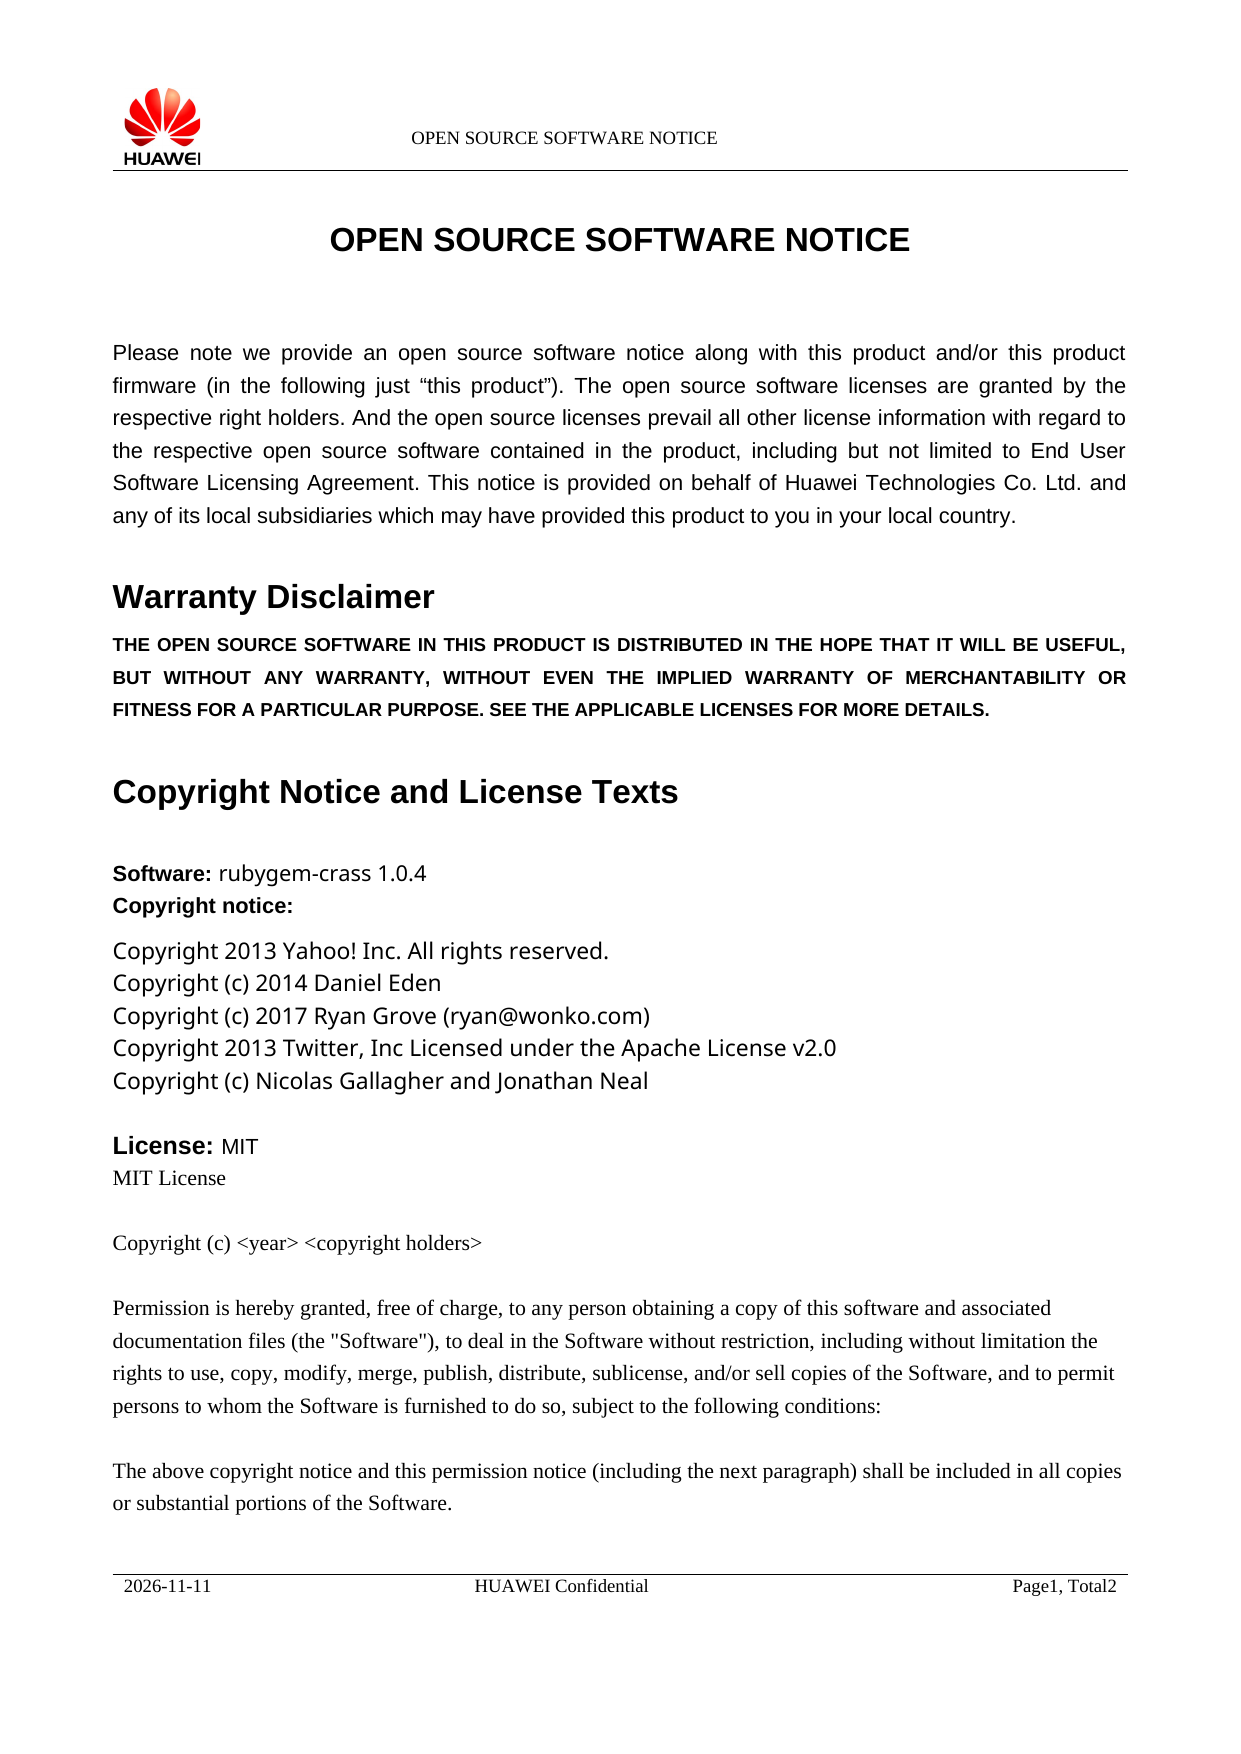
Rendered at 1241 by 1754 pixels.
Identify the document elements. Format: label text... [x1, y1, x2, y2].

text The open source software in this product is distributed in the hope that it will be useful, but WITHOUT ANY WARRANTY, without even the implied warranty of MERCHANTABILITY or FITNESS FOR A PARTICULAR PURPOSE. See the applicable licenses for more details. [112, 629, 1128, 726]
text Copyright Notice and License Texts [112, 759, 1128, 824]
title Software: rubygem-crass 1.0.4 [112, 856, 1128, 889]
text License: MIT [112, 1129, 1128, 1161]
text Please note we provide an open source software notice along with this product and/or this product firmware (in the following just “this product”). The open source software licenses are granted by the respective right holders. And the open source licenses prevail all other license information with regard to the respective open source software contained in the product, including but not limited to End User Software Licensing Agreement. This notice is provided on behalf of Huawei Technologies Co. Ltd. and any of its local subsidiaries which may have provided this product to you in your local country. [112, 336, 1128, 531]
text OPEN SOURCE SOFTWARE NOTICE [112, 206, 1128, 271]
text Copyright 2013 Yahoo! Inc. All rights reserved. Copyright (c) 2014 Daniel Eden Copyright (c) 2017 Ryan Grove (ryan@wonko.com) Copyright 2013 Twitter, Inc Licensed under the Apache License v2.0 Copyright (c) Nicolas Gallagher and Jonathan Neal [112, 934, 1128, 1129]
text Warranty Disclaimer [112, 564, 1128, 629]
text Copyright notice: [112, 889, 1128, 921]
picture [124, 88, 201, 165]
